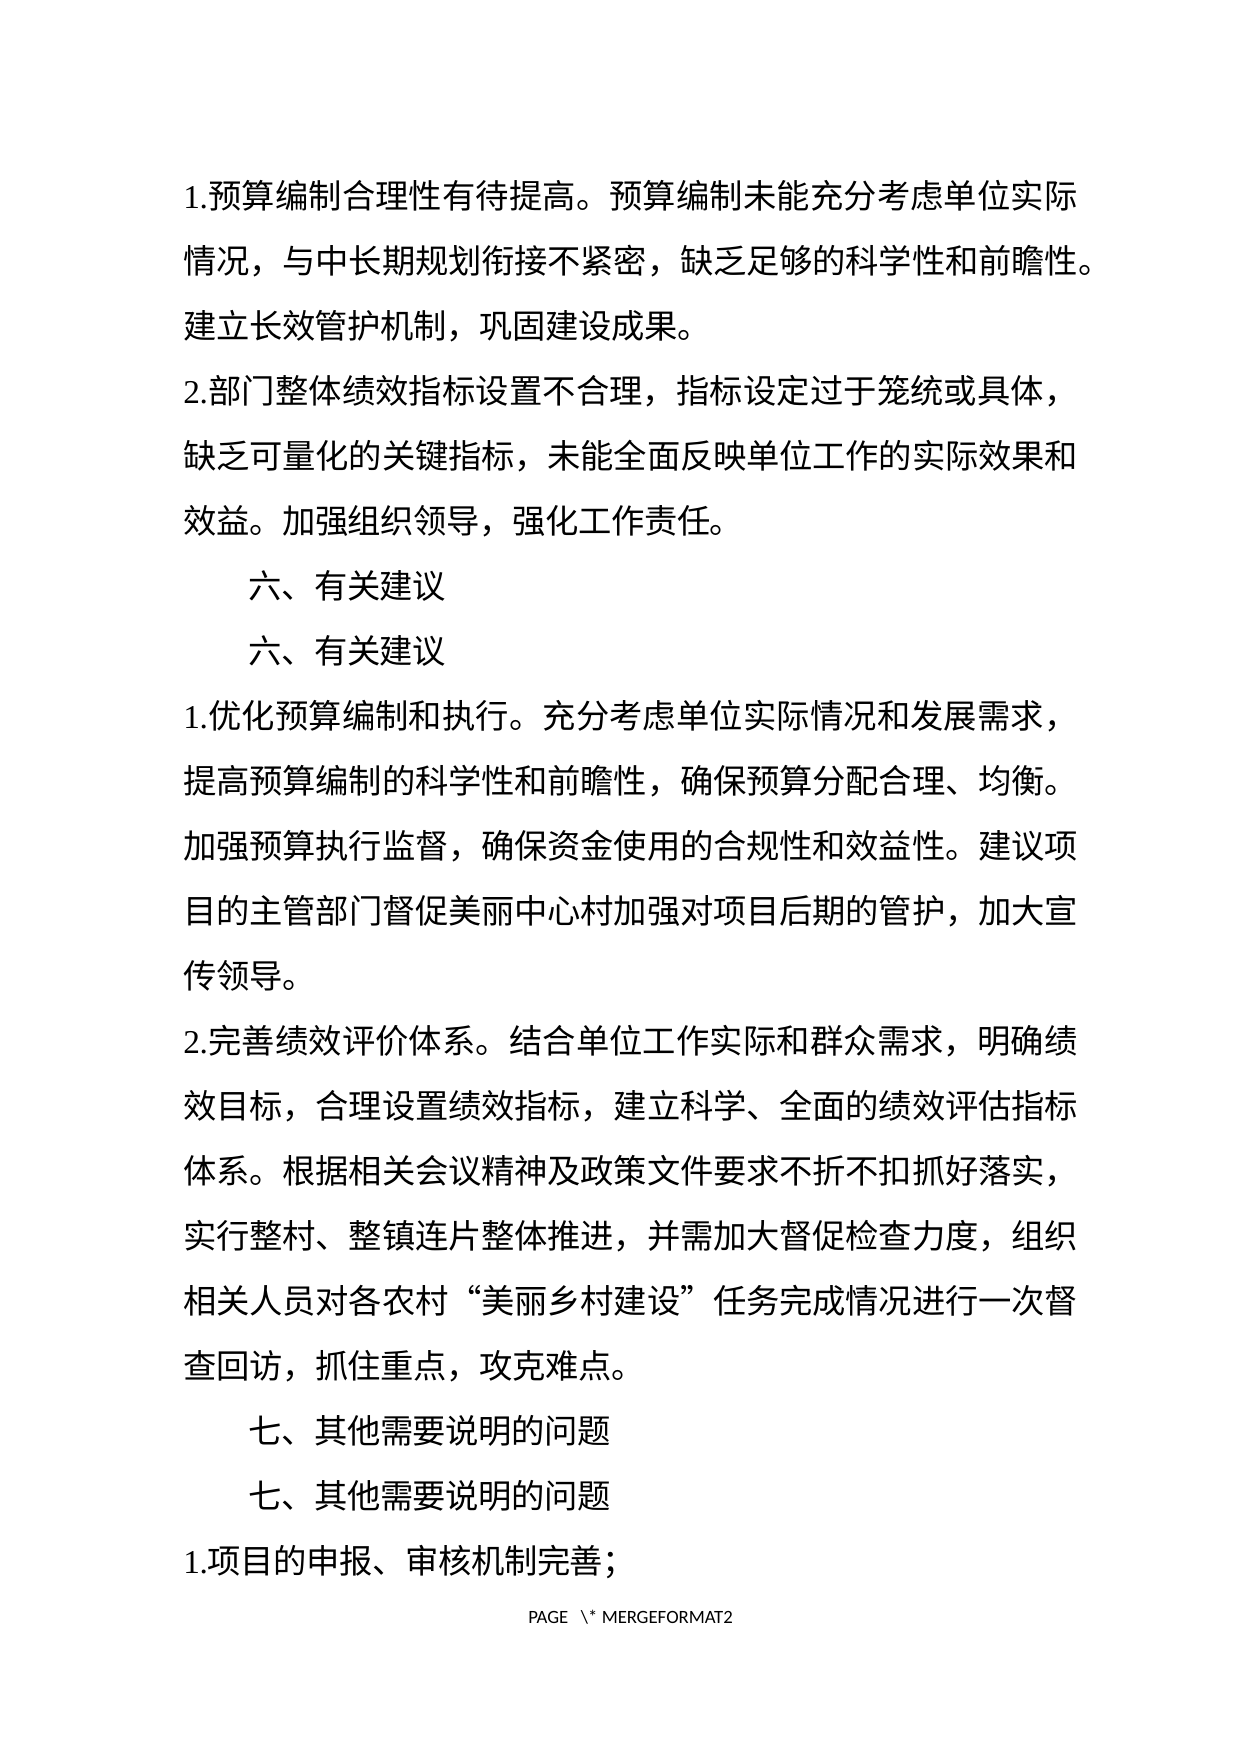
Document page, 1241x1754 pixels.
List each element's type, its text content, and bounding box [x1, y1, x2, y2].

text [183, 162, 1078, 552]
text 六、有关建议 1.优化预算编制和执行。充分考虑单位实际情况和发展需求，提高预算编制的科学性和前瞻性，确保预算分配合理、均衡。加强预算执行监督，确保资金使用的合规性和效益性。建议项目的主管部门督促美丽中心村加强对项目后期的管护，加大宣传领导。 2.完善绩效评价体系。结合单位工作实际和群众需求，明确绩效目标，合理设置绩效指标，建立科学、全面的绩效评估指标体系。根据相关会议精神及政策文件要求不折不扣抓好落实，实行整村、整镇连片整体推进，并需加大督促检查力度，组织相关人员对各农村“美丽乡村建设”任务完成情况进行一次督查回访，抓住重点，攻克难点。 [183, 617, 1078, 1397]
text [183, 1462, 1078, 1592]
text 六、有关建议 [183, 552, 1078, 617]
text 七、其他需要说明的问题 [183, 1397, 1078, 1462]
